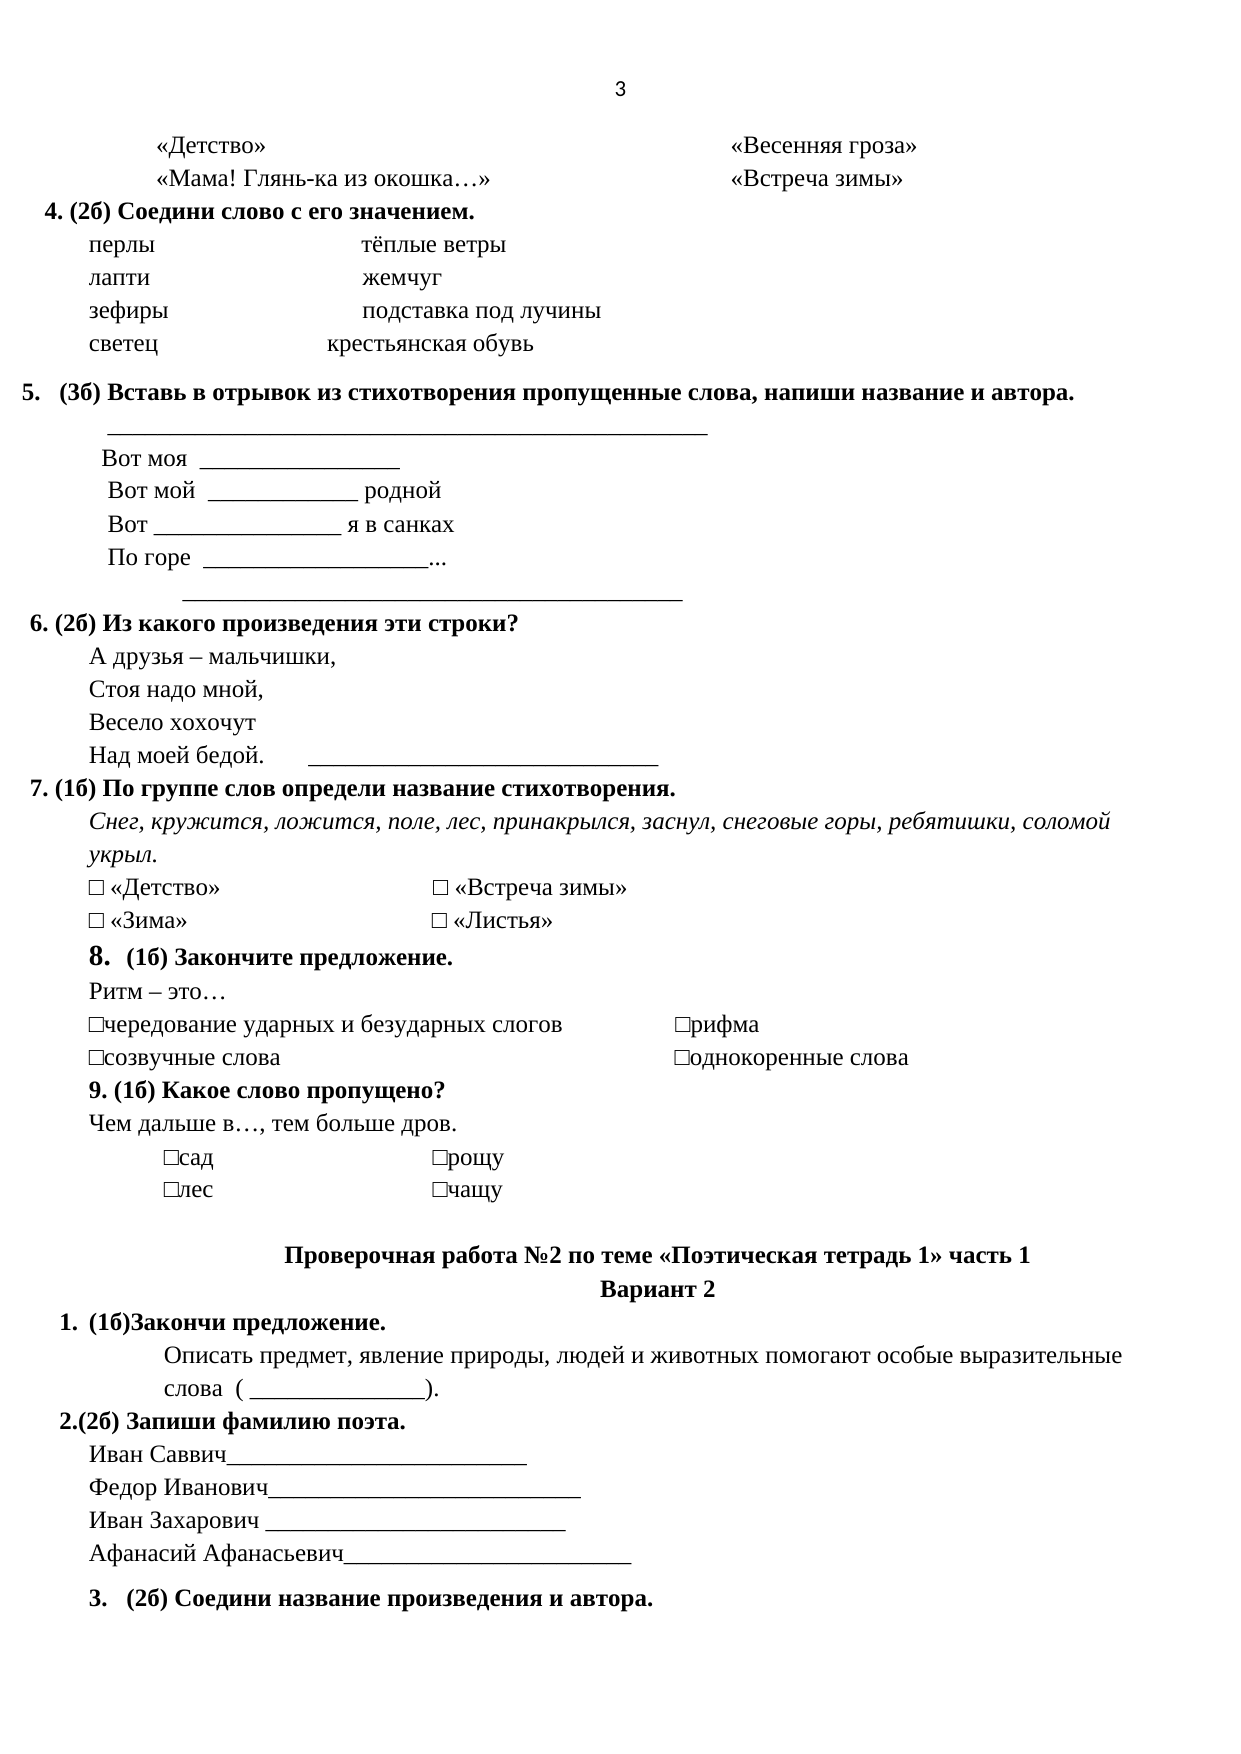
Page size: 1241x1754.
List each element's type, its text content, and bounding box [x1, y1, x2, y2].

text Ритм – это… [89, 976, 1152, 1005]
list (2б) Соедини название произведения и автора. [89, 1583, 1152, 1612]
text ________________________________________ [89, 575, 1152, 603]
text Над моей бедой. ____________________________ [89, 740, 1152, 768]
list (3б) Вставь в отрывок из стихотворения пропущенные слова, напиши название и автора. [22, 377, 1152, 405]
list «Мама! Глянь-ка из окошка…» [156, 163, 583, 192]
text □ «Детство» □ «Встреча зимы» [89, 872, 1152, 901]
list «Встреча зимы» [724, 163, 1152, 192]
text А друзья – мальчишки, [89, 641, 1152, 669]
text □ «Зима» □ «Листья» [89, 905, 1152, 934]
text Стоя надо мной, [89, 674, 1152, 702]
text Иван Захарович ________________________ [89, 1505, 1152, 1533]
text Снег, кружится, ложится, поле, лес, принакрылся, заснул, снеговые горы, ребятишки, соломой укрыл. [89, 806, 1152, 868]
text □лес □чащу [164, 1174, 1152, 1203]
text 6. (2б) Из какого произведения эти строки? [29, 608, 1152, 636]
text Вот _______________ я в санках [89, 509, 1152, 537]
text ________________________________________________ [89, 409, 1152, 438]
text 2.(2б) Запиши фамилию поэта. [59, 1406, 1152, 1434]
text □чередование ударных и безударных слогов □рифма [89, 1009, 1152, 1038]
text Федор Иванович_________________________ [89, 1472, 1152, 1501]
list «Весенняя гроза» [724, 130, 1152, 158]
text Чем дальше в…, тем больше дров. [89, 1108, 1152, 1137]
text перлы тёплые ветры [89, 229, 1152, 258]
list Описать предмет, явление природы, людей и животных помогают особые выразительные слова ( ______________). [164, 1340, 1152, 1401]
text лапти жемчуг [89, 262, 1152, 291]
text Афанасий Афанасьевич_______________________ [89, 1538, 1152, 1567]
text Вот мой ____________ родной [89, 476, 1152, 504]
list Проверочная работа №2 по теме «Поэтическая тетрадь 1» часть 1 [164, 1241, 1152, 1269]
list «Детство» [156, 130, 583, 158]
text 4. (2б) Соедини слово с его значением. [44, 196, 1152, 224]
list Вариант 2 [164, 1274, 1152, 1302]
list 1. (1б)Закончи предложение. [59, 1307, 1152, 1335]
text светец крестьянская обувь [89, 328, 1152, 357]
text 7. (1б) По группе слов определи название стихотворения. [29, 773, 1152, 802]
text Вот моя ________________ [89, 443, 1152, 471]
text 9. (1б) Какое слово пропущено? [89, 1076, 1152, 1104]
list (1б) Закончите предложение. [89, 938, 1152, 971]
text □сад □рощу [164, 1142, 1152, 1170]
text □созвучные слова □однокоренные слова [89, 1042, 1152, 1071]
text По горе __________________... [89, 542, 1152, 570]
text Иван Саввич________________________ [89, 1439, 1152, 1467]
text зефиры подставка под лучины [89, 295, 1152, 324]
text Весело хохочут [89, 707, 1152, 736]
